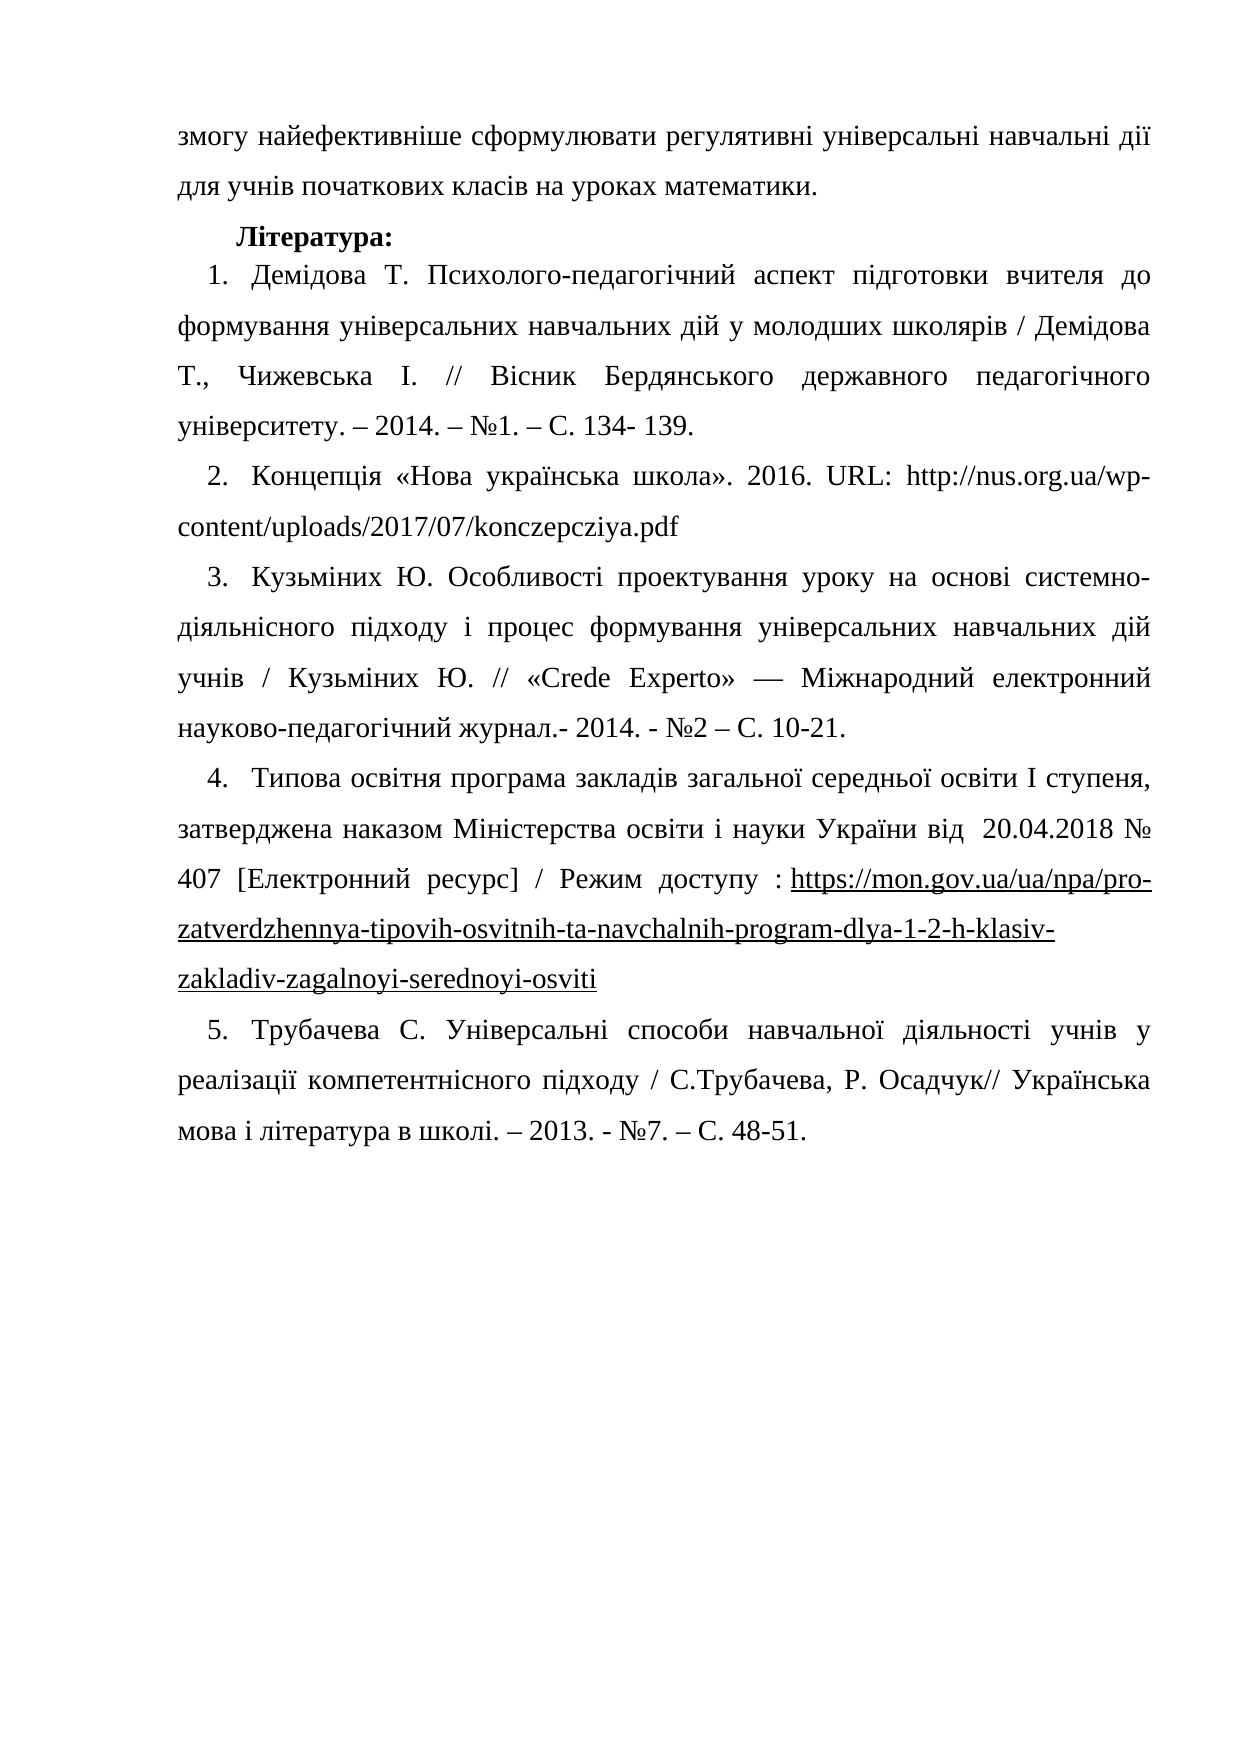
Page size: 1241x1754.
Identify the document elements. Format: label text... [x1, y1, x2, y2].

list Трубачева С. Універсальні способи навчальної діяльності учнів у реалізації компетентнісного підходу / С.Трубачева, Р. Осадчук// Українська мова і література в школі. – 2013. - №7. – С. 48-51. [177, 1012, 1152, 1146]
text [177, 118, 1152, 202]
list Концепція «Нова українська школа». 2016. URL: http://nus.org.ua/wp-content/uploads/2017/07/konczepcziya.pdf [177, 458, 1152, 542]
list Демідова Т. Психолого-педагогічний аспект підготовки вчителя до формування універсальних навчальних дій у молодших школярів / Демідова Т., Чижевська І. // Вісник Бердянського державного педагогічного університету. – 2014. – №1. – С. 134- 139. [177, 257, 1152, 442]
list Кузьміних Ю. Особливості проектування уроку на основі системно-діяльнісного підходу і процес формування універсальних навчальних дій учнів / Кузьміних Ю. // «Crede Experto» — Міжнародний електронний науково-педагогічний журнал.- 2014. - №2 – С. 10-21. [177, 559, 1152, 744]
list Типова освітня програма закладів загальної середньої освіти І ступеня, затверджена наказом Міністерства освіти і науки України від 20.04.2018 № 407 [Електронний ресурс] / Режим доступу : https://mon.gov.ua/ua/npa/pro-zatverdzhennya-tipovih-osvitnih-ta-navchalnih-program-dlya-1-2-h-klasiv-zakladiv-zagalnoyi-serednoyi-osviti [177, 760, 1152, 995]
text Література: [177, 219, 1152, 252]
